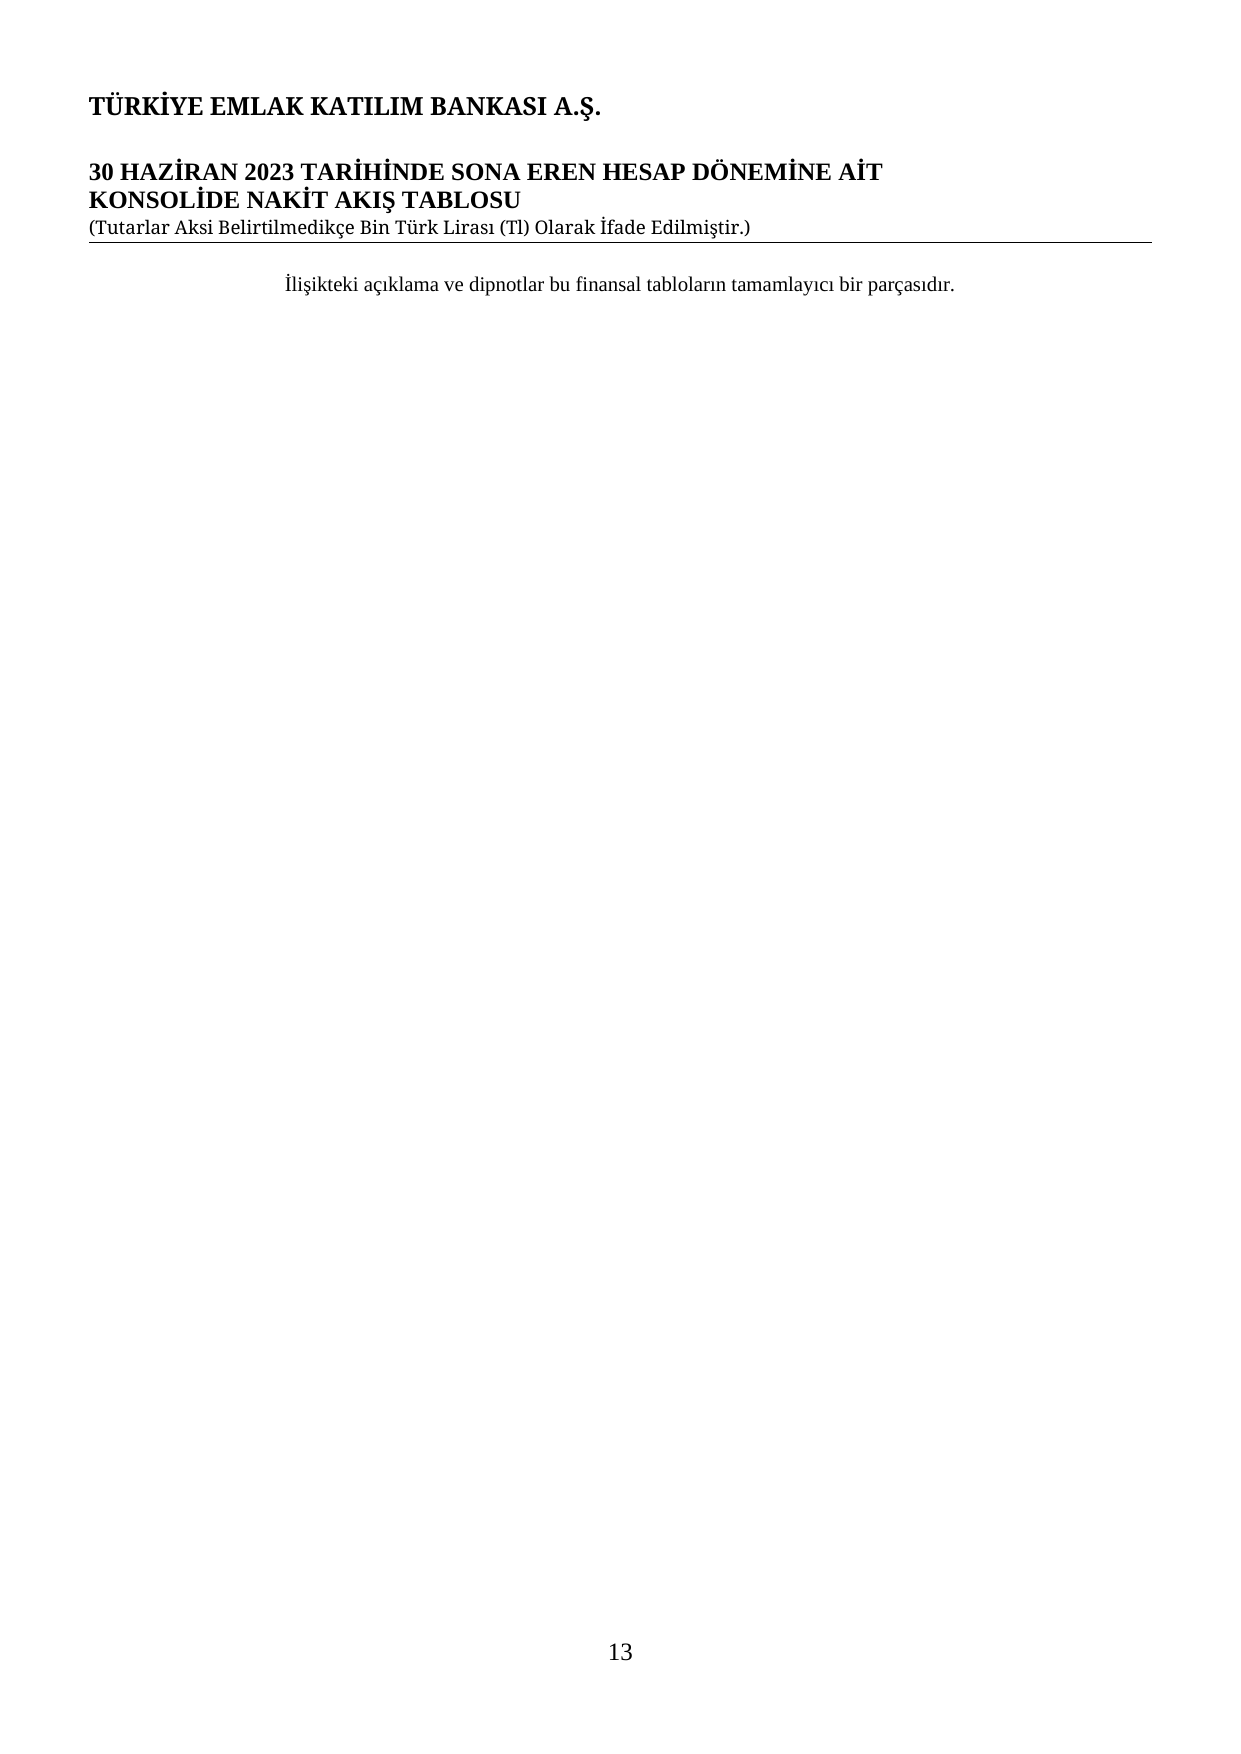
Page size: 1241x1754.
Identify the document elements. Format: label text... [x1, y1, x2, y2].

text İlişikteki açıklama ve dipnotlar bu finansal tabloların tamamlayıcı bir parçasıdır. [89, 272, 1152, 296]
